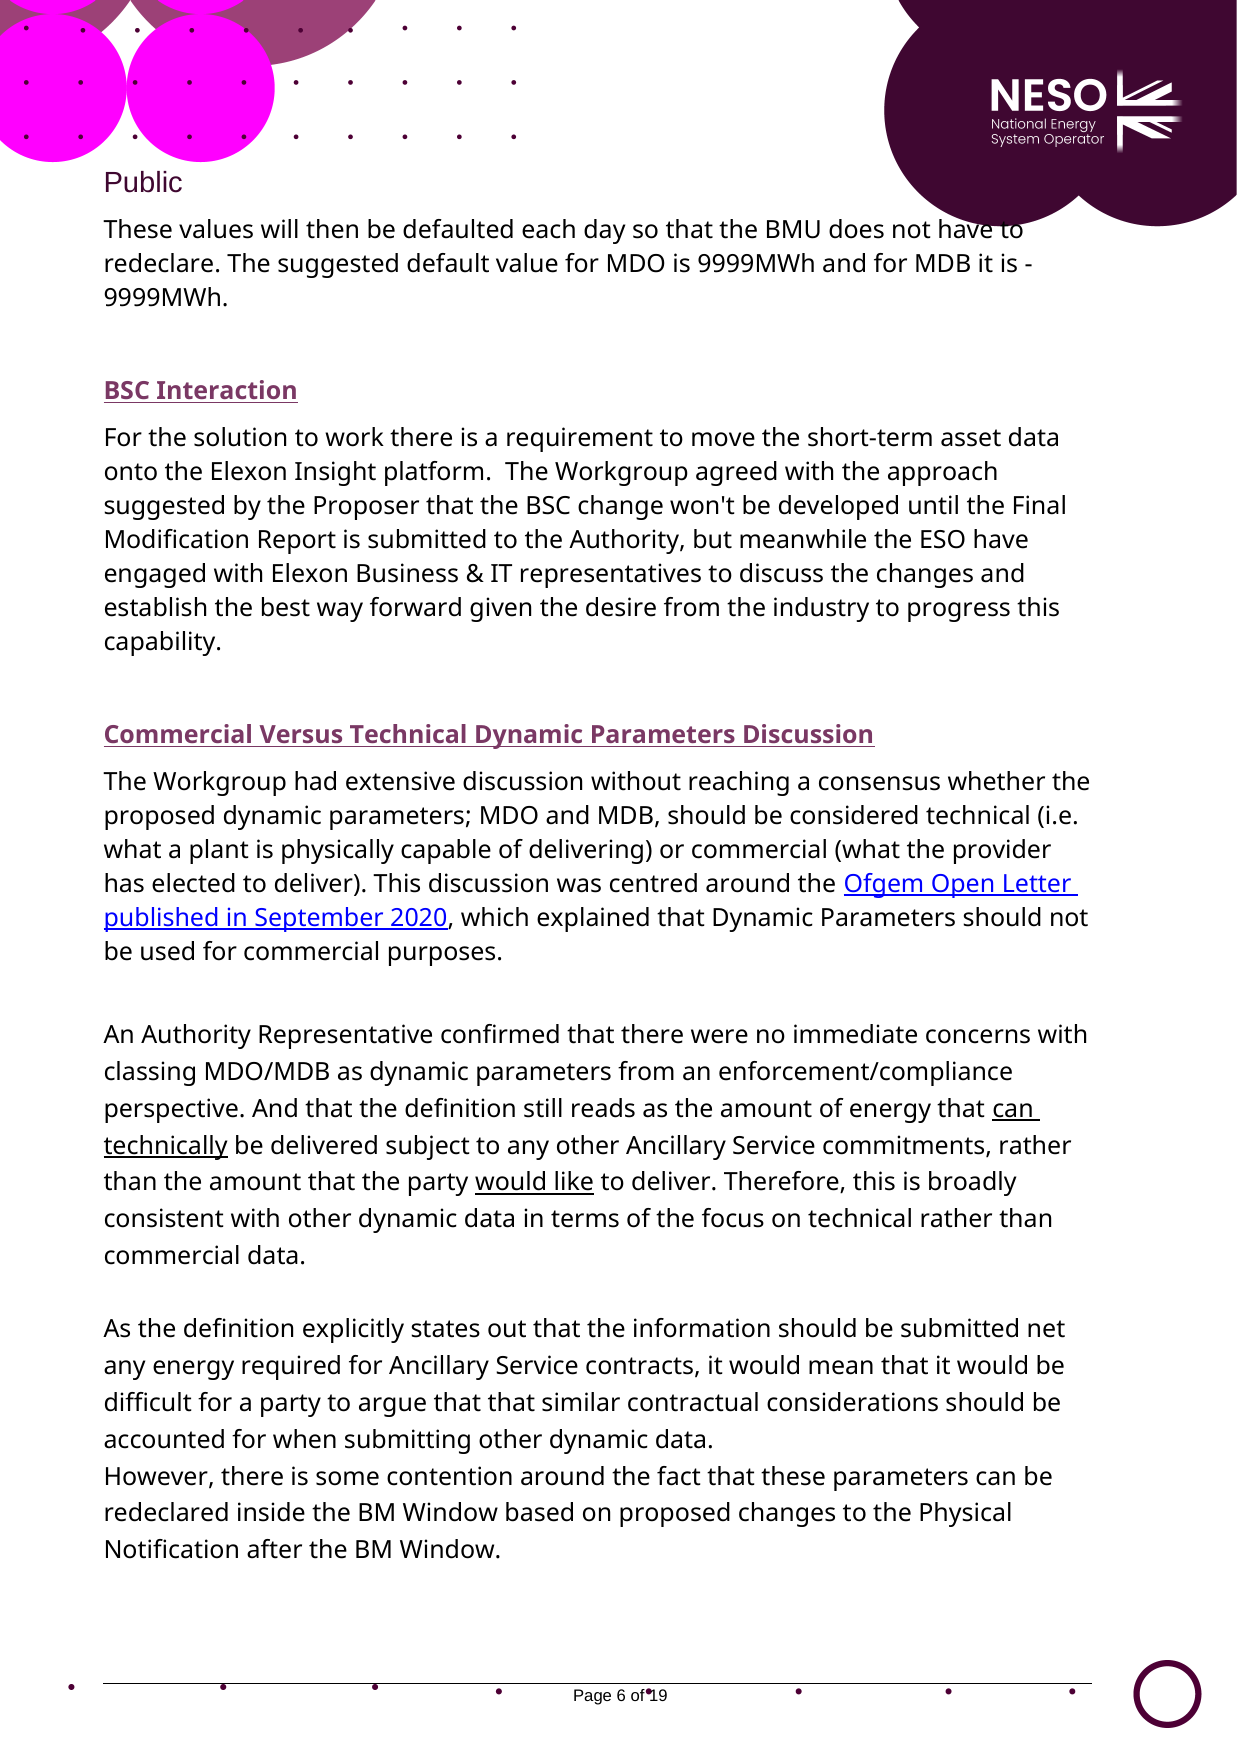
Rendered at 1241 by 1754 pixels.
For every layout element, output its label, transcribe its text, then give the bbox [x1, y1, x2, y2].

text For the solution to work there is a requirement to move the short-term asset data onto the Elexon Insight platform. The Workgroup agreed with the approach suggested by the Proposer that the BSC change won't be developed until the Final Modification Report is submitted to the Authority, but meanwhile the ESO have engaged with Elexon Business & IT representatives to discuss the changes and establish the best way forward given the desire from the industry to progress this capability. [103, 419, 1092, 658]
text However, there is some contention around the fact that these parameters can be redeclared inside the BM Window based on proposed changes to the Physical Notification after the BM Window. [103, 1458, 1092, 1566]
text The Workgroup had extensive discussion without reaching a consensus whether the proposed dynamic parameters; MDO and MDB, should be considered technical (i.e. what a plant is physically capable of delivering) or commercial (what the provider has elected to deliver). This discussion was centred around the Ofgem Open Letter published in September 2020, which explained that Dynamic Parameters should not be used for commercial purposes. [103, 763, 1092, 968]
text An Authority Representative confirmed that there were no immediate concerns with classing MDO/MDB as dynamic parameters from an enforcement/compliance perspective. And that the definition still reads as the amount of energy that can technically be delivered subject to any other Ancillary Service commitments, rather than the amount that the party would like to deliver. Therefore, this is broadly consistent with other dynamic data in terms of the focus on technical rather than commercial data. [103, 1017, 1092, 1272]
text As the definition explicitly states out that the information should be submitted net any energy required for Ancillary Service contracts, it would mean that it would be difficult for a party to argue that that similar contractual considerations should be accounted for when submitting other dynamic data. [103, 1311, 1092, 1456]
picture [0, 0, 1237, 1754]
text Commercial Versus Technical Dynamic Parameters Discussion [103, 717, 1092, 751]
text BSC Interaction [103, 373, 1092, 407]
text These values will then be defaulted each day so that the BMU does not have to redeclare. The suggested default value for MDO is 9999MWh and for MDB it is -9999MWh. [103, 211, 1092, 314]
